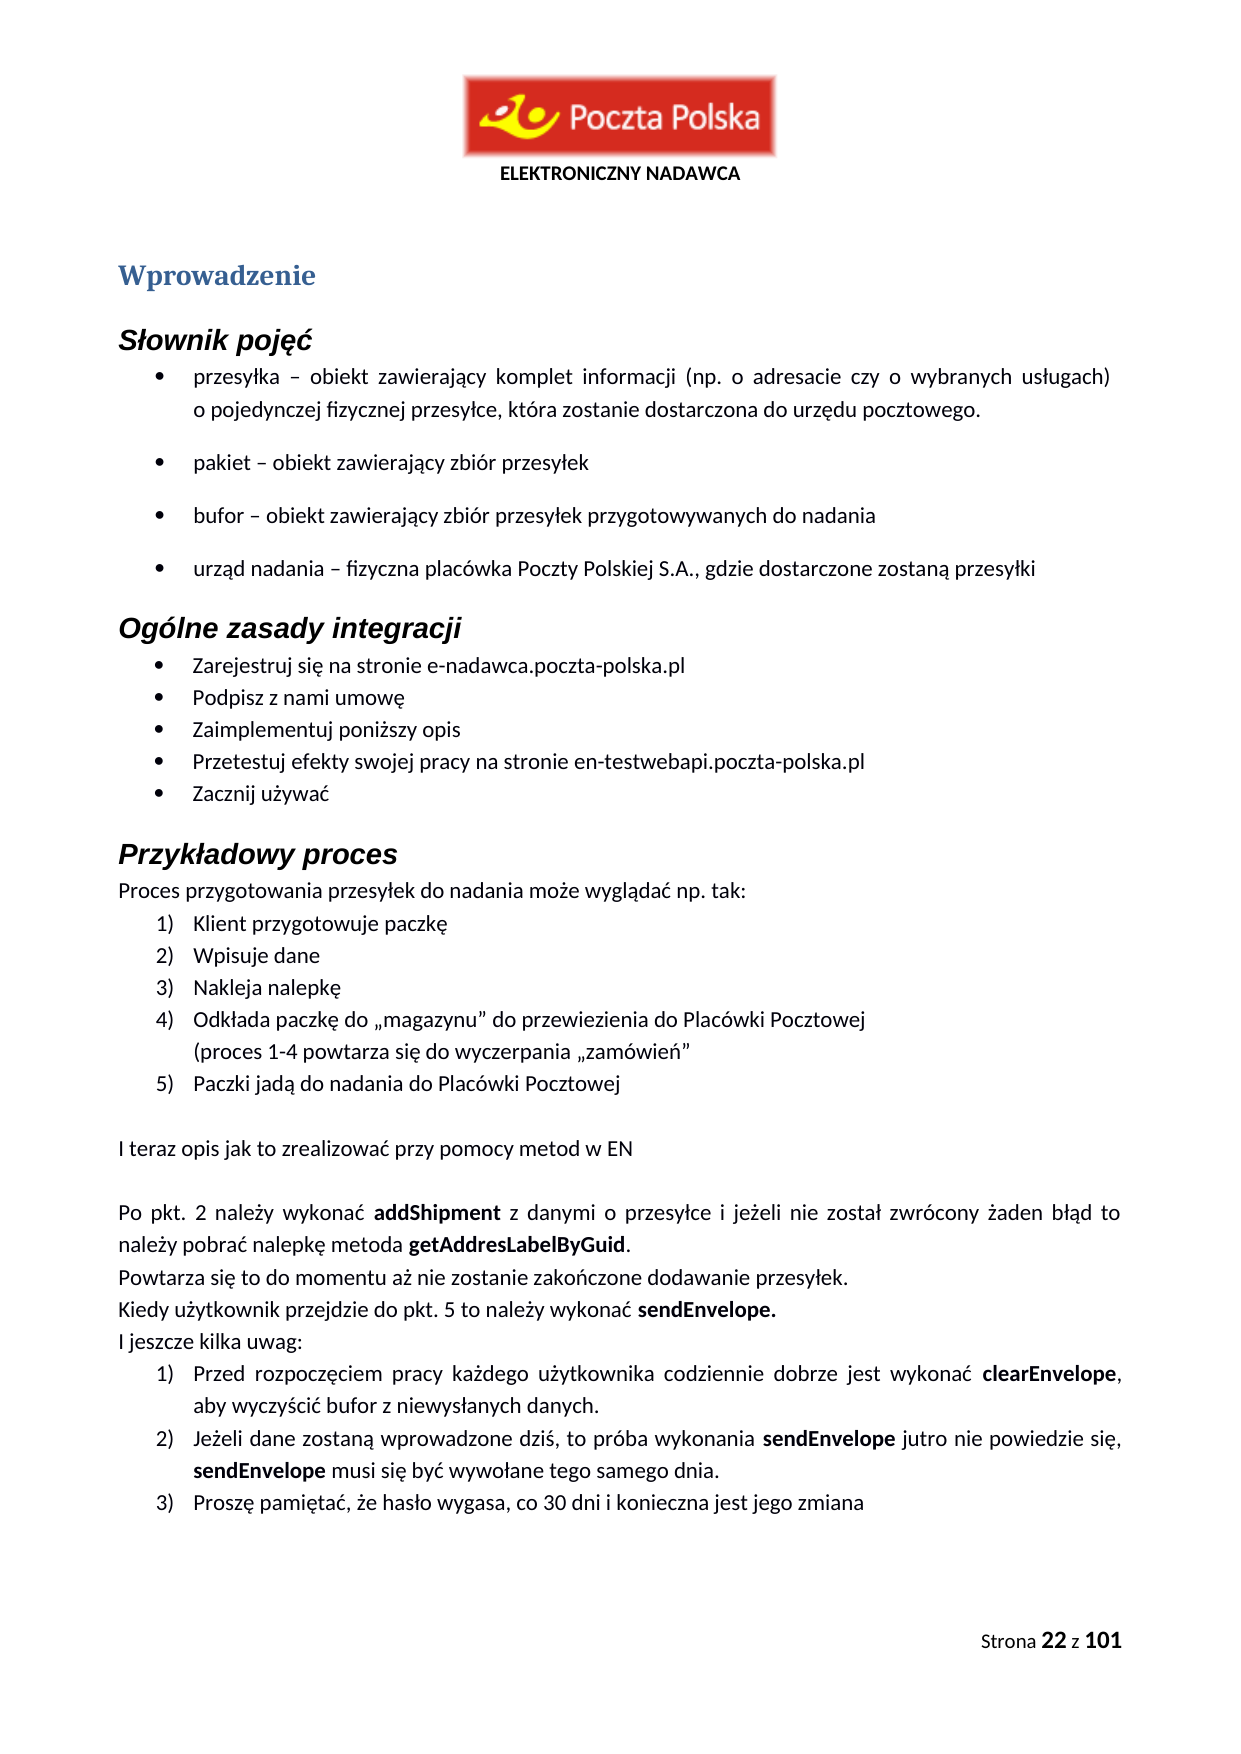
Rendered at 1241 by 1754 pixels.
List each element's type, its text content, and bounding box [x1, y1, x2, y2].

list Nakleja nalepkę [156, 973, 1122, 1001]
list pakiet – obiekt zawierający zbiór przesyłek [156, 448, 1122, 476]
text Po pkt. 2 należy wykonać addShipment z danymi o przesyłce i jeżeli nie został zwrócony żaden błąd to należy pobrać nalepkę metoda getAddresLabelByGuid. [118, 1198, 1122, 1258]
text I teraz opis jak to zrealizować przy pomocy metod w EN [118, 1134, 1122, 1162]
list Proszę pamiętać, że hasło wygasa, co 30 dni i konieczna jest jego zmiana [156, 1488, 1122, 1516]
list Jeżeli dane zostaną wprowadzone dziś, to próba wykonania sendEnvelope jutro nie powiedzie się, sendEnvelope musi się być wywołane tego samego dnia. [156, 1424, 1122, 1484]
text I jeszcze kilka uwag: [118, 1327, 1122, 1355]
text Proces przygotowania przesyłek do nadania może wyglądać np. tak: [118, 876, 1122, 904]
list Zacznij używać [155, 779, 1122, 807]
list Klient przygotowuje paczkę [156, 909, 1122, 937]
list Zaimplementuj poniższy opis [155, 715, 1122, 743]
subtitle Ogólne zasady integracji [118, 611, 1122, 644]
subtitle Wprowadzenie [118, 259, 1122, 293]
subtitle Słownik pojęć [118, 323, 1122, 356]
text Powtarza się to do momentu aż nie zostanie zakończone dodawanie przesyłek. [118, 1263, 1122, 1291]
list Przed rozpoczęciem pracy każdego użytkownika codziennie dobrze jest wykonać clearEnvelope, aby wyczyścić bufor z niewysłanych danych. [156, 1359, 1122, 1419]
list (proces 1-4 powtarza się do wyczerpania „zamówień” [193, 1037, 1122, 1065]
list urząd nadania – fizyczna placówka Poczty Polskiej S.A., gdzie dostarczone zostaną przesyłki [156, 554, 1122, 582]
list Zarejestruj się na stronie e-nadawca.poczta-polska.pl [155, 651, 1122, 679]
list Wpisuje dane [156, 941, 1122, 969]
list Podpisz z nami umowę [155, 683, 1122, 711]
list bufor – obiekt zawierający zbiór przesyłek przygotowywanych do nadania [156, 501, 1122, 529]
picture [461, 73, 779, 160]
subtitle Przykładowy proces [118, 837, 1122, 870]
list Paczki jadą do nadania do Placówki Pocztowej [156, 1069, 1122, 1098]
list Przetestuj efekty swojej pracy na stronie en-testwebapi.poczta-polska.pl [155, 747, 1122, 775]
list przesyłka – obiekt zawierający komplet informacji (np. o adresacie czy o wybranych usługach) o pojedynczej fizycznej przesyłce, która zostanie dostarczona do urzędu pocztowego. [156, 362, 1122, 423]
list Odkłada paczkę do „magazynu” do przewiezienia do Placówki Pocztowej [156, 1005, 1122, 1033]
text Kiedy użytkownik przejdzie do pkt. 5 to należy wykonać sendEnvelope. [118, 1295, 1122, 1323]
